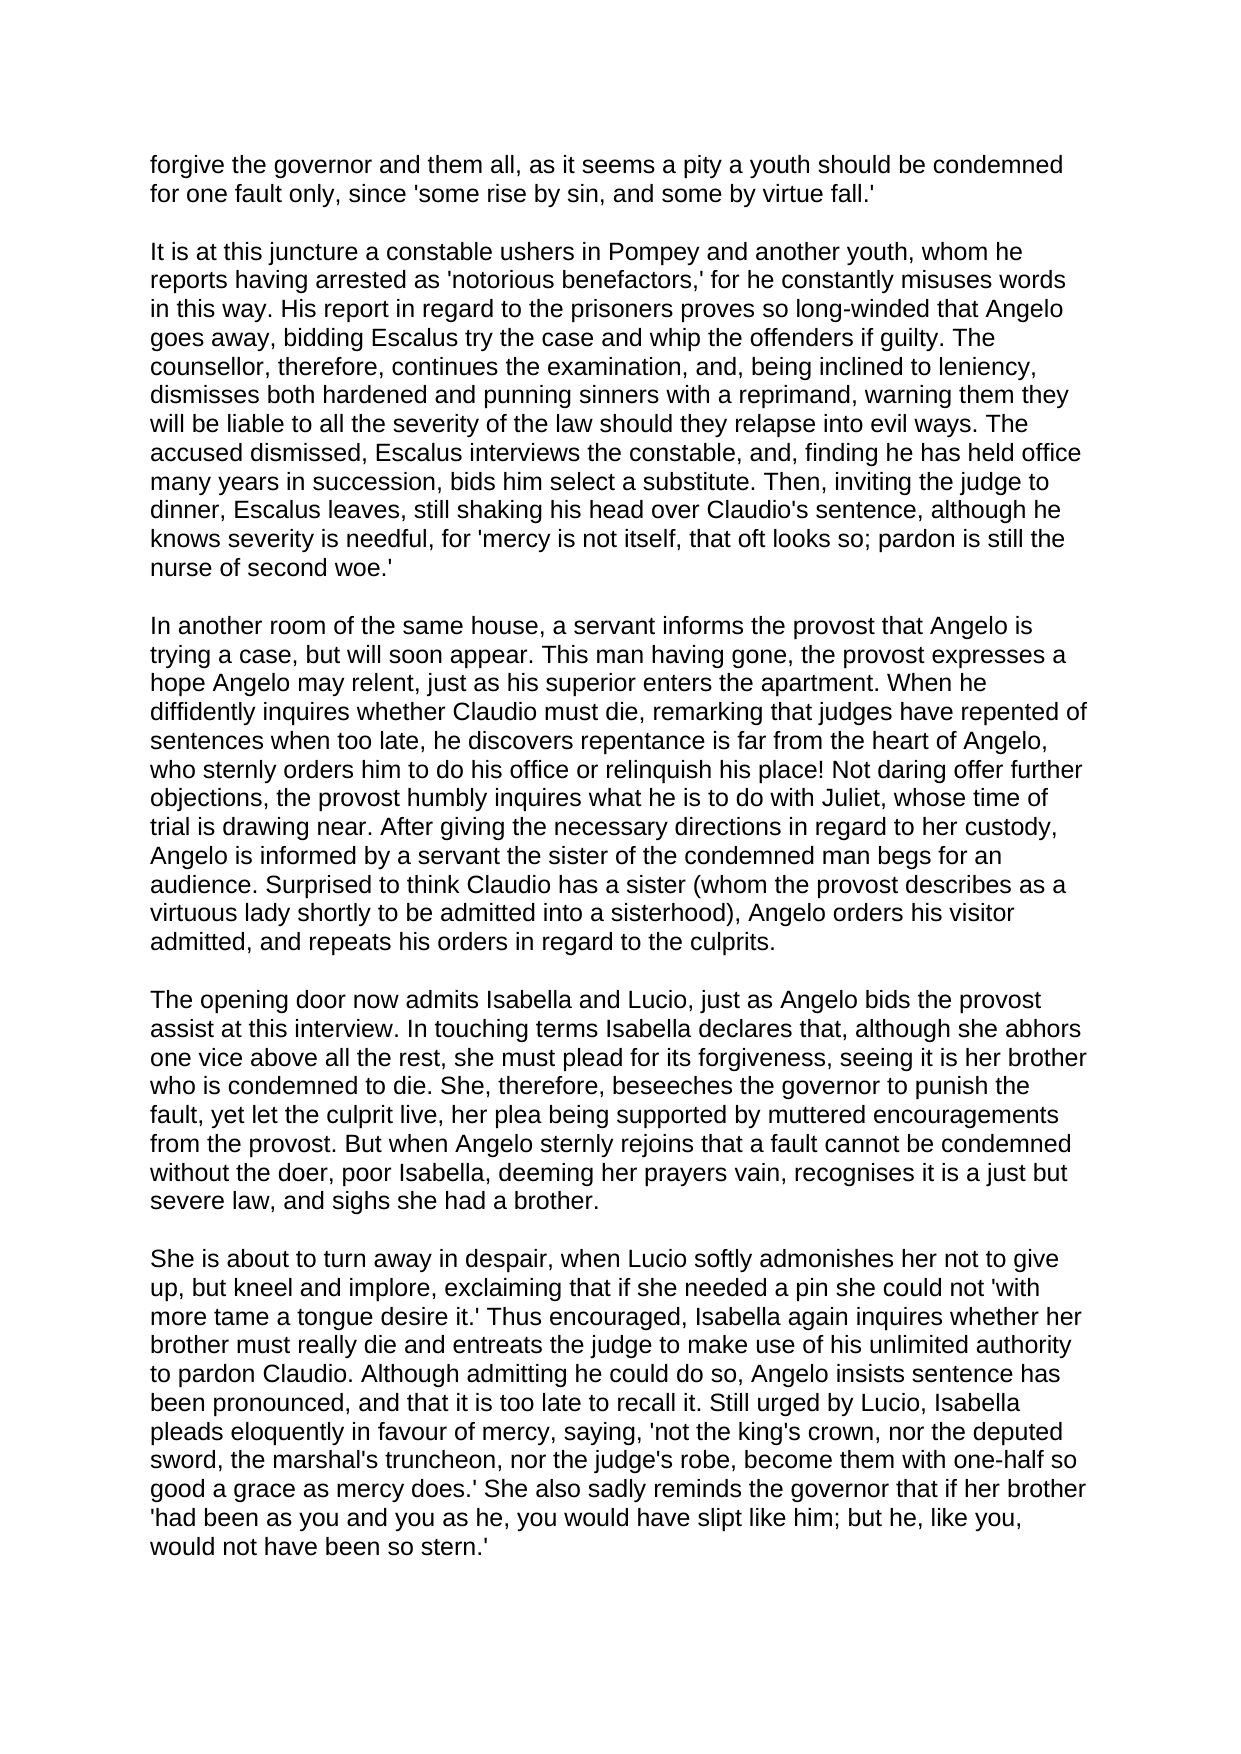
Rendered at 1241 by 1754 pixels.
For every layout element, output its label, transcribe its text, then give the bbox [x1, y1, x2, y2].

text She is about to turn away in despair, when Lucio softly admonishes her not to give up, but kneel and implore, exclaiming that if she needed a pin she could not 'with more tame a tongue desire it.' Thus encouraged, Isabella again inquires whether her brother must really die and entreats the judge to make use of his unlimited authority to pardon Claudio. Although admitting he could do so, Angelo insists sentence has been pronounced, and that it is too late to recall it. Still urged by Lucio, Isabella pleads eloquently in favour of mercy, saying, 'not the king's crown, nor the deputed sword, the marshal's truncheon, nor the judge's robe, become them with one-half so good a grace as mercy does.' She also sadly reminds the governor that if her brother 'had been as you and you as he, you would have slipt like him; but he, like you, would not have been so stern.' [150, 1244, 1090, 1560]
text It is at this juncture a constable ushers in Pompey and another youth, whom he reports having arrested as 'notorious benefactors,' for he constantly misuses words in this way. His report in regard to the prisoners proves so long-winded that Angelo goes away, bidding Escalus try the case and whip the offenders if guilty. The counsellor, therefore, continues the examination, and, being inclined to leniency, dismisses both hardened and punning sinners with a reprimand, warning them they will be liable to all the severity of the law should they relapse into evil ways. The accused dismissed, Escalus interviews the constable, and, finding he has held office many years in succession, bids him select a substitute. Then, inviting the judge to dinner, Escalus leaves, still shaking his head over Claudio's sentence, although he knows severity is needful, for 'mercy is not itself, that oft looks so; pardon is still the nurse of second woe.' [150, 237, 1090, 582]
text In another room of the same house, a servant informs the provost that Angelo is trying a case, but will soon appear. This man having gone, the provost expresses a hope Angelo may relent, just as his superior enters the apartment. When he diffidently inquires whether Claudio must die, remarking that judges have repented of sentences when too late, he discovers repentance is far from the heart of Angelo, who sternly orders him to do his office or relinquish his place! Not daring offer further objections, the provost humbly inquires what he is to do with Juliet, whose time of trial is drawing near. After giving the necessary directions in regard to her custody, Angelo is informed by a servant the sister of the condemned man begs for an audience. Surprised to think Claudio has a sister (whom the provost describes as a virtuous lady shortly to be admitted into a sisterhood), Angelo orders his visitor admitted, and repeats his orders in regard to the culprits. [150, 611, 1090, 956]
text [150, 150, 1090, 207]
text The opening door now admits Isabella and Lucio, just as Angelo bids the provost assist at this interview. In touching terms Isabella declares that, although she abhors one vice above all the rest, she must plead for its forgiveness, seeing it is her brother who is condemned to die. She, therefore, beseeches the governor to punish the fault, yet let the culprit live, her plea being supported by muttered encouragements from the provost. But when Angelo sternly rejoins that a fault cannot be condemned without the doer, poor Isabella, deeming her prayers vain, recognises it is a just but severe law, and sighs she had a brother. [150, 985, 1090, 1215]
